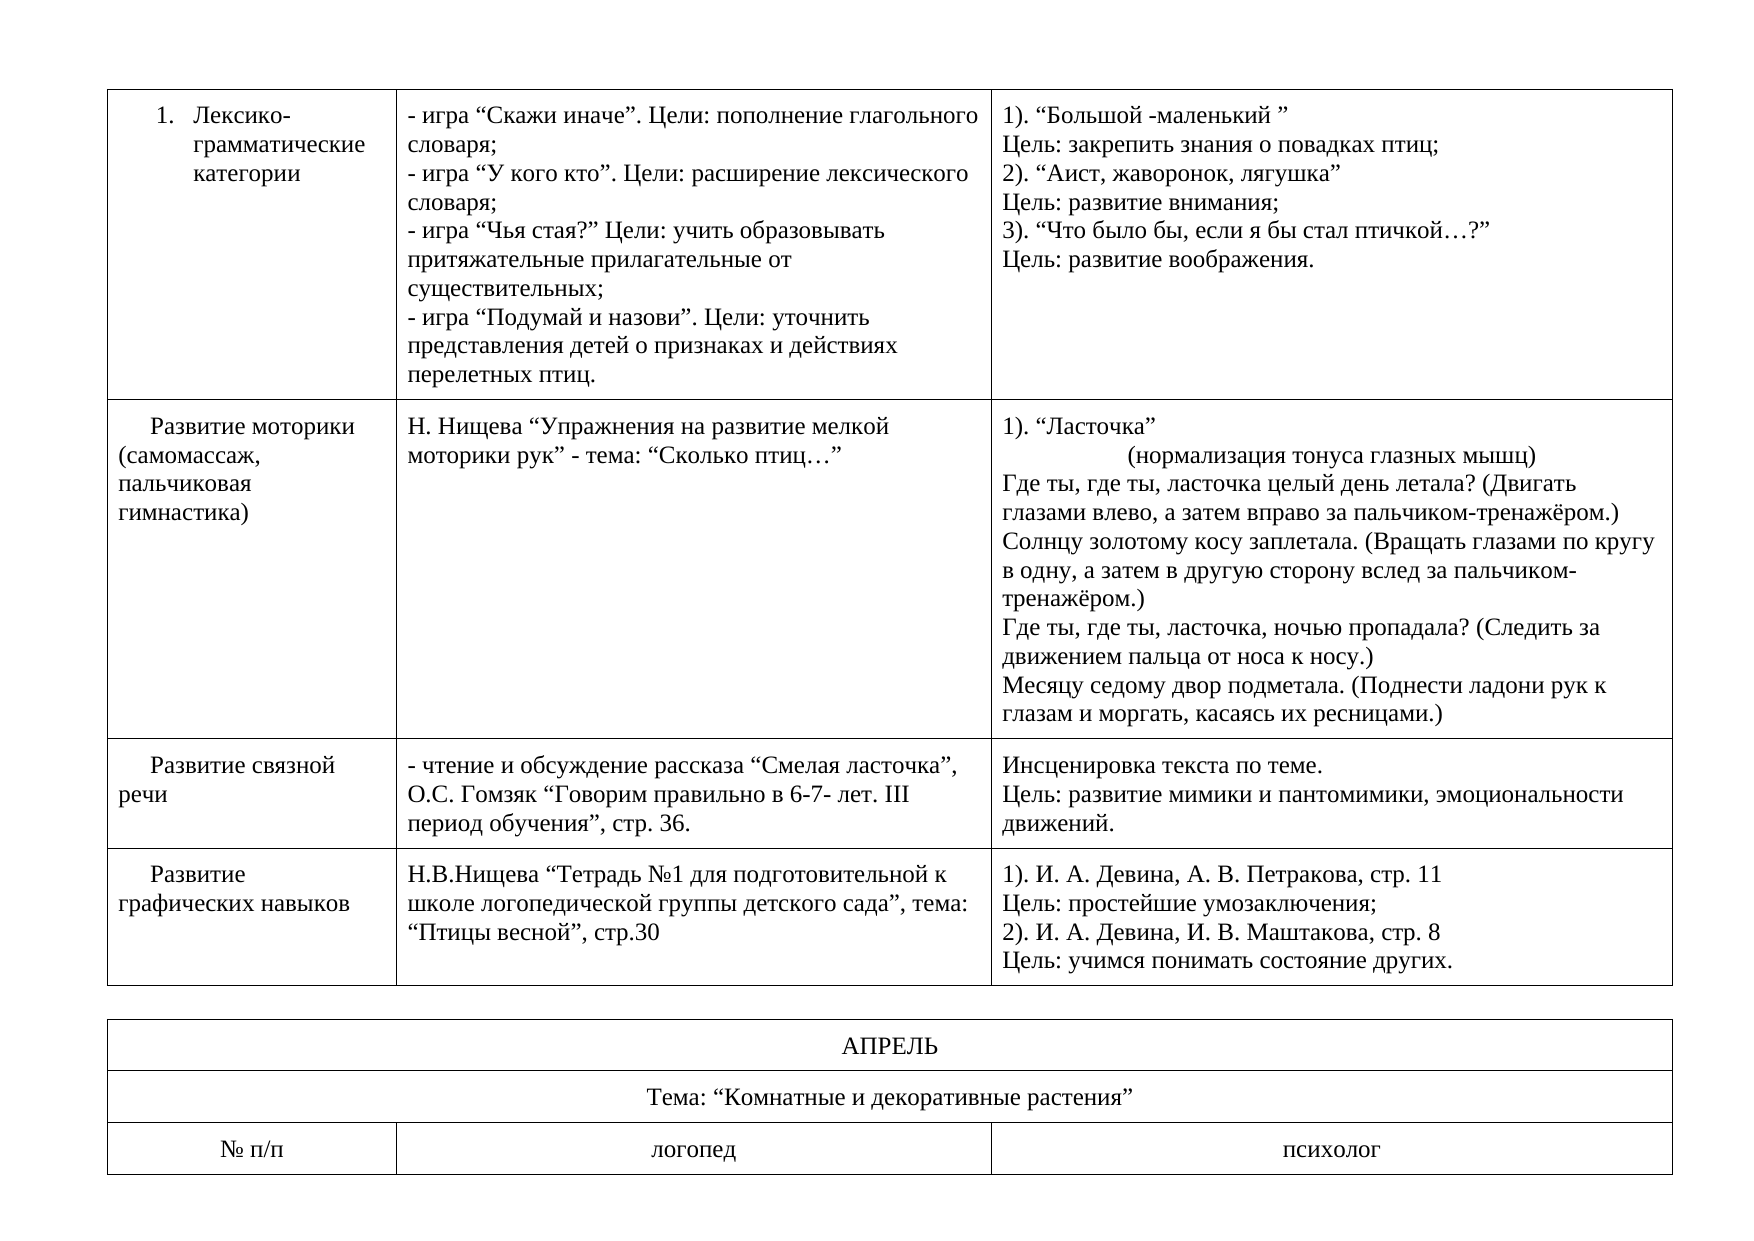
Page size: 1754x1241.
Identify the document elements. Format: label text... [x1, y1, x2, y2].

table_cell  Развитие графических навыков [108, 849, 396, 985]
table_cell 1). “Ласточка” (нормализация тонуса глазных мышц) Где ты, где ты, ласточка целый день летала? (Двигать глазами влево, а затем вправо за пальчиком-тренажёром.) Солнцу золотому косу заплетала. (Вращать глазами по кругу в одну, а затем в другую сторону вслед за пальчиком-тренажёром.) Где ты, где ты, ласточка, ночью пропадала? (Следить за движением пальца от носа к носу.) Месяцу седому двор подметала. (Поднести ладони рук к глазам и моргать, касаясь их ресницами.) [992, 400, 1672, 738]
table_cell  Развитие моторики (самомассаж, пальчиковая гимнастика) [108, 400, 396, 738]
table_cell 1). “Большой -маленький ” Цель: закрепить знания о повадках птиц; 2). “Аист, жаворонок, лягушка” Цель: развитие внимания; 3). “Что было бы, если я бы стал птичкой…?” Цель: развитие воображения. [992, 90, 1672, 399]
table_cell  Развитие связной речи [108, 739, 396, 847]
table_cell психолог [992, 1123, 1672, 1174]
table_cell Инсценировка текста по теме. Цель: развитие мимики и пантомимики, эмоциональности движений. [992, 739, 1672, 847]
table_cell логопед [397, 1123, 991, 1174]
table_cell Тема: “Комнатные и декоративные растения” [108, 1071, 1672, 1122]
table_header АПРЕЛЬ [108, 1020, 1672, 1070]
table_cell Н. Нищева “Упражнения на развитие мелкой моторики рук” - тема: “Сколько птиц…” [397, 400, 991, 738]
table_cell Лексико-грамматические категории [108, 90, 396, 399]
table_cell № п/п [108, 1123, 396, 1174]
table_cell 1). И. А. Девина, А. В. Петракова, стр. 11 Цель: простейшие умозаключения; 2). И. А. Девина, И. В. Маштакова, стр. 8 Цель: учимся понимать состояние других. [992, 849, 1672, 985]
table_cell Н.В.Нищева “Тетрадь №1 для подготовительной к школе логопедической группы детского сада”, тема: “Птицы весной”, стр.30 [397, 849, 991, 985]
table_cell - игра “Скажи иначе”. Цели: пополнение глагольного словаря; - игра “У кого кто”. Цели: расширение лексического словаря; - игра “Чья стая?” Цели: учить образовывать притяжательные прилагательные от существительных; - игра “Подумай и назови”. Цели: уточнить представления детей о признаках и действиях перелетных птиц. [397, 90, 991, 399]
table_cell - чтение и обсуждение рассказа “Смелая ласточка”, О.С. Гомзяк “Говорим правильно в 6-7- лет. III период обучения”, стр. 36. [397, 739, 991, 847]
